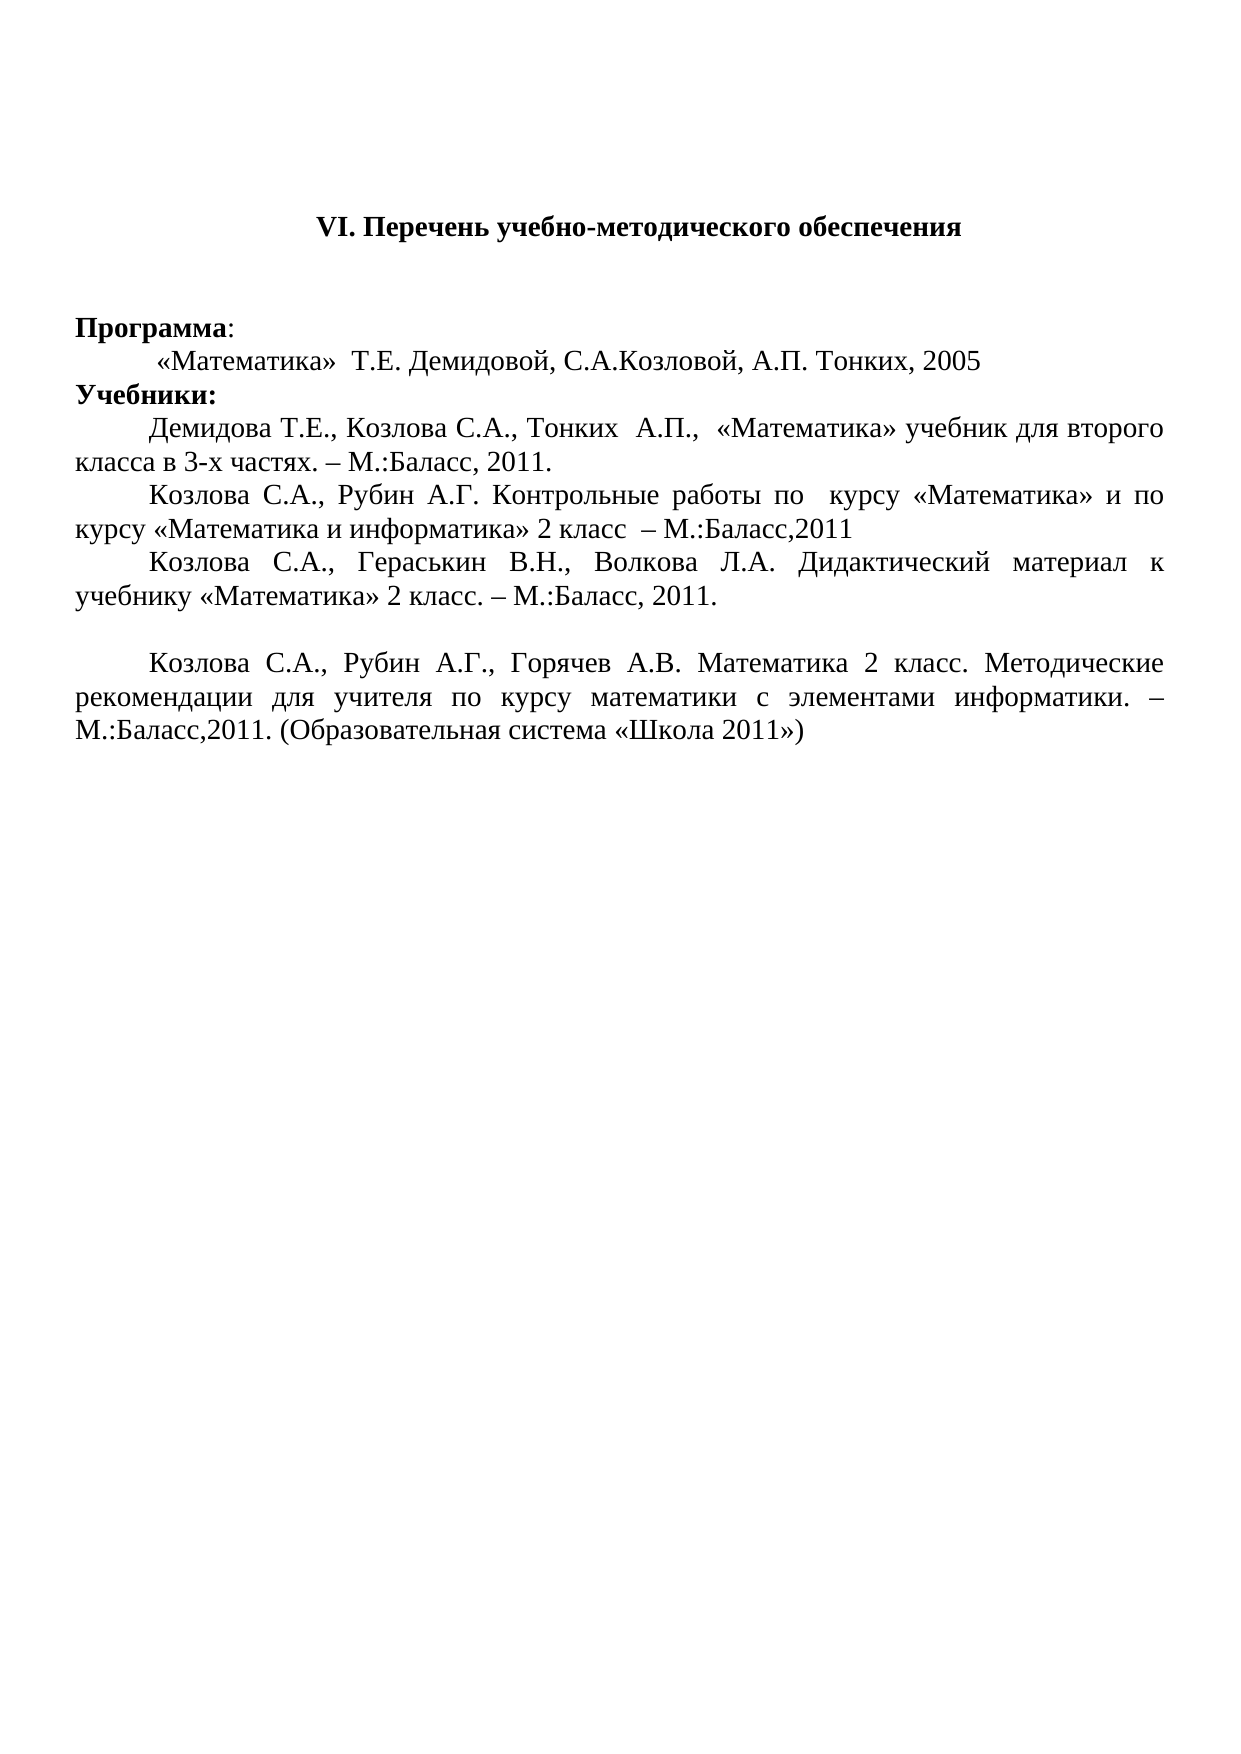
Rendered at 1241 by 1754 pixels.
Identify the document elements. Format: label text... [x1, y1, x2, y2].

text Козлова С.А., Гераськин В.Н., Волкова Л.А. Дидактический материал к учебнику «Математика» 2 класс. – М.:Баласс, 2011. [75, 544, 1165, 612]
text Программа: [75, 310, 1165, 343]
text Козлова С.А., Рубин А.Г., Горячев А.В. Математика 2 класс. Методические рекомендации для учителя по курсу математики с элементами информатики. – М.:Баласс,2011. (Образовательная система «Школа 2011») [75, 645, 1165, 746]
text «Математика» Т.Е. Демидовой, С.А.Козловой, А.П. Тонких, 2005 [75, 343, 1165, 377]
text Козлова С.А., Рубин А.Г. Контрольные работы по курсу «Математика» и по курсу «Математика и информатика» 2 класс – М.:Баласс,2011 [75, 477, 1165, 544]
text Учебники: [75, 377, 1165, 410]
text VI. Перечень учебно-методического обеспечения [75, 209, 1165, 243]
text Демидова Т.Е., Козлова С.А., Тонких А.П., «Математика» учебник для второго класса в 3-х частях. – М.:Баласс, 2011. [75, 410, 1165, 477]
